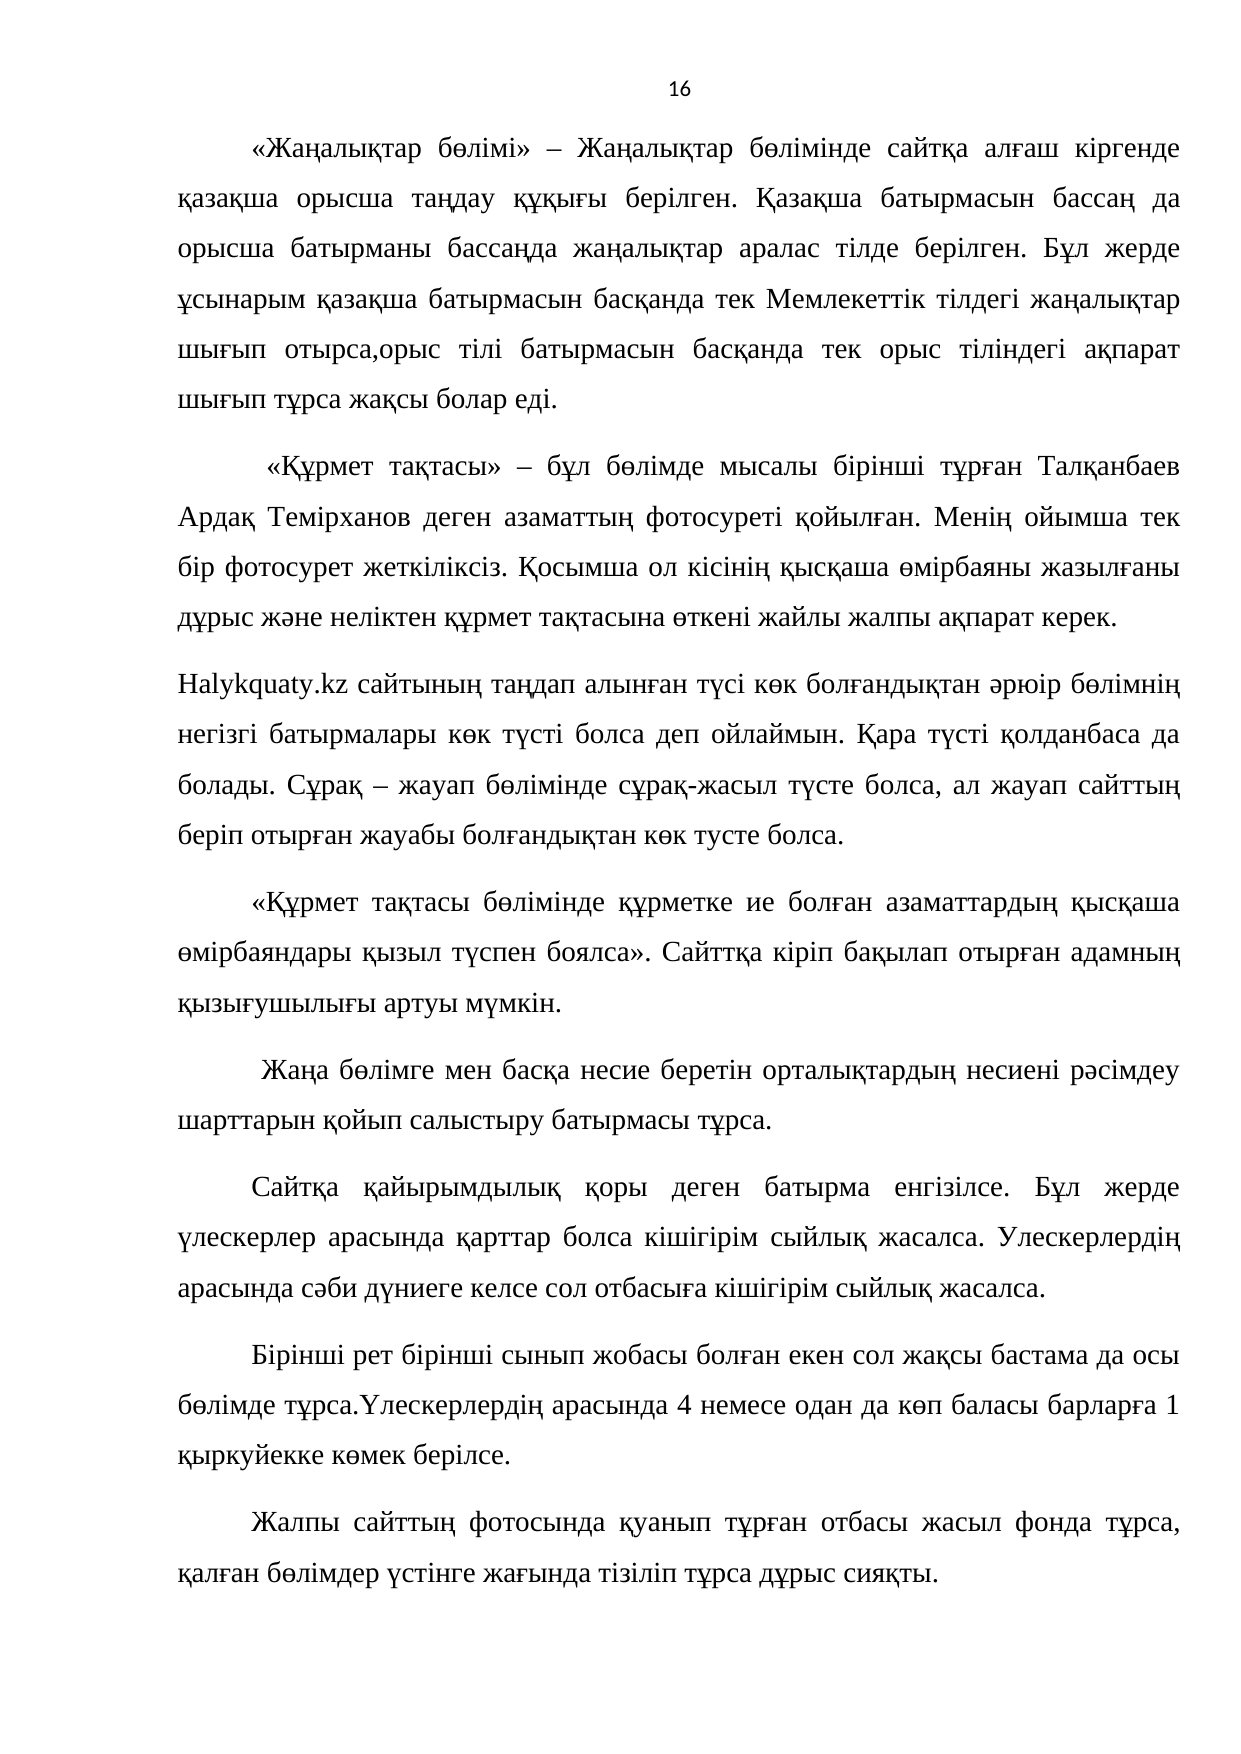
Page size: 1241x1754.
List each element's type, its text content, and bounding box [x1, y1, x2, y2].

text Жаңа бөлімге мен басқа несие беретін орталықтардың несиені рәсімдеу шарттарын қойып салыстыру батырмасы тұрса. [177, 1052, 1181, 1136]
text «Жаңалықтар бөлімі» – Жаңалықтар бөлімінде сайтқа алғаш кіргенде қазақша орысша таңдау құқығы берілген. Қазақша батырмасын бассаң да орысша батырманы бассаңда жаңалықтар аралас тілде берілген. Бұл жерде ұсынарым қазақша батырмасын басқанда тек Мемлекеттік тілдегі жаңалықтар шығып отырса,орыс тілі батырмасын басқанда тек орыс тіліндегі ақпарат шығып тұрса жақсы болар еді. [177, 130, 1181, 415]
text Бірінші рет бірінші сынып жобасы болған екен сол жақсы бастама да осы бөлімде тұрса.Үлескерлердің арасында 4 немесе одан да көп баласы барларға 1 қыркуйекке көмек берілсе. [177, 1337, 1181, 1471]
text Жалпы сайттың фотосында қуанып тұрған отбасы жасыл фонда тұрса, қалған бөлімдер үстінге жағында тізіліп тұрса дұрыс сияқты. [177, 1504, 1181, 1588]
text Halykquaty.kz сайтының таңдап алынған түсі көк болғандықтан әрюір бөлімнің негізгі батырмалары көк түсті болса деп ойлаймын. Қара түсті қолданбаса да болады. Сұрақ – жауап бөлімінде сұрақ-жасыл түсте болса, ал жауап сайттың беріп отырған жауабы болғандықтан көк тусте болса. [177, 666, 1181, 851]
text Сайтқа қайырымдылық қоры деген батырма енгізілсе. Бұл жерде үлескерлер арасында қарттар болса кішігірім сыйлық жасалса. Улескерлердің арасында сәби дүниеге келсе сол отбасыға кішігірім сыйлық жасалса. [177, 1169, 1181, 1303]
text «Құрмет тақтасы» – бұл бөлімде мысалы бірінші тұрған Талқанбаев Ардақ Темірханов деген азаматтың фотосуреті қойылған. Менің ойымша тек бір фотосурет жеткіліксіз. Қосымша ол кісінің қысқаша өмірбаяны жазылғаны дұрыс және неліктен құрмет тақтасына өткені жайлы жалпы ақпарат керек. [177, 448, 1181, 633]
text «Құрмет тақтасы бөлімінде құрметке ие болған азаматтардың қысқаша өмірбаяндары қызыл түспен боялса». Сайттқа кіріп бақылап отырған адамның қызығушылығы артуы мүмкін. [177, 884, 1181, 1018]
